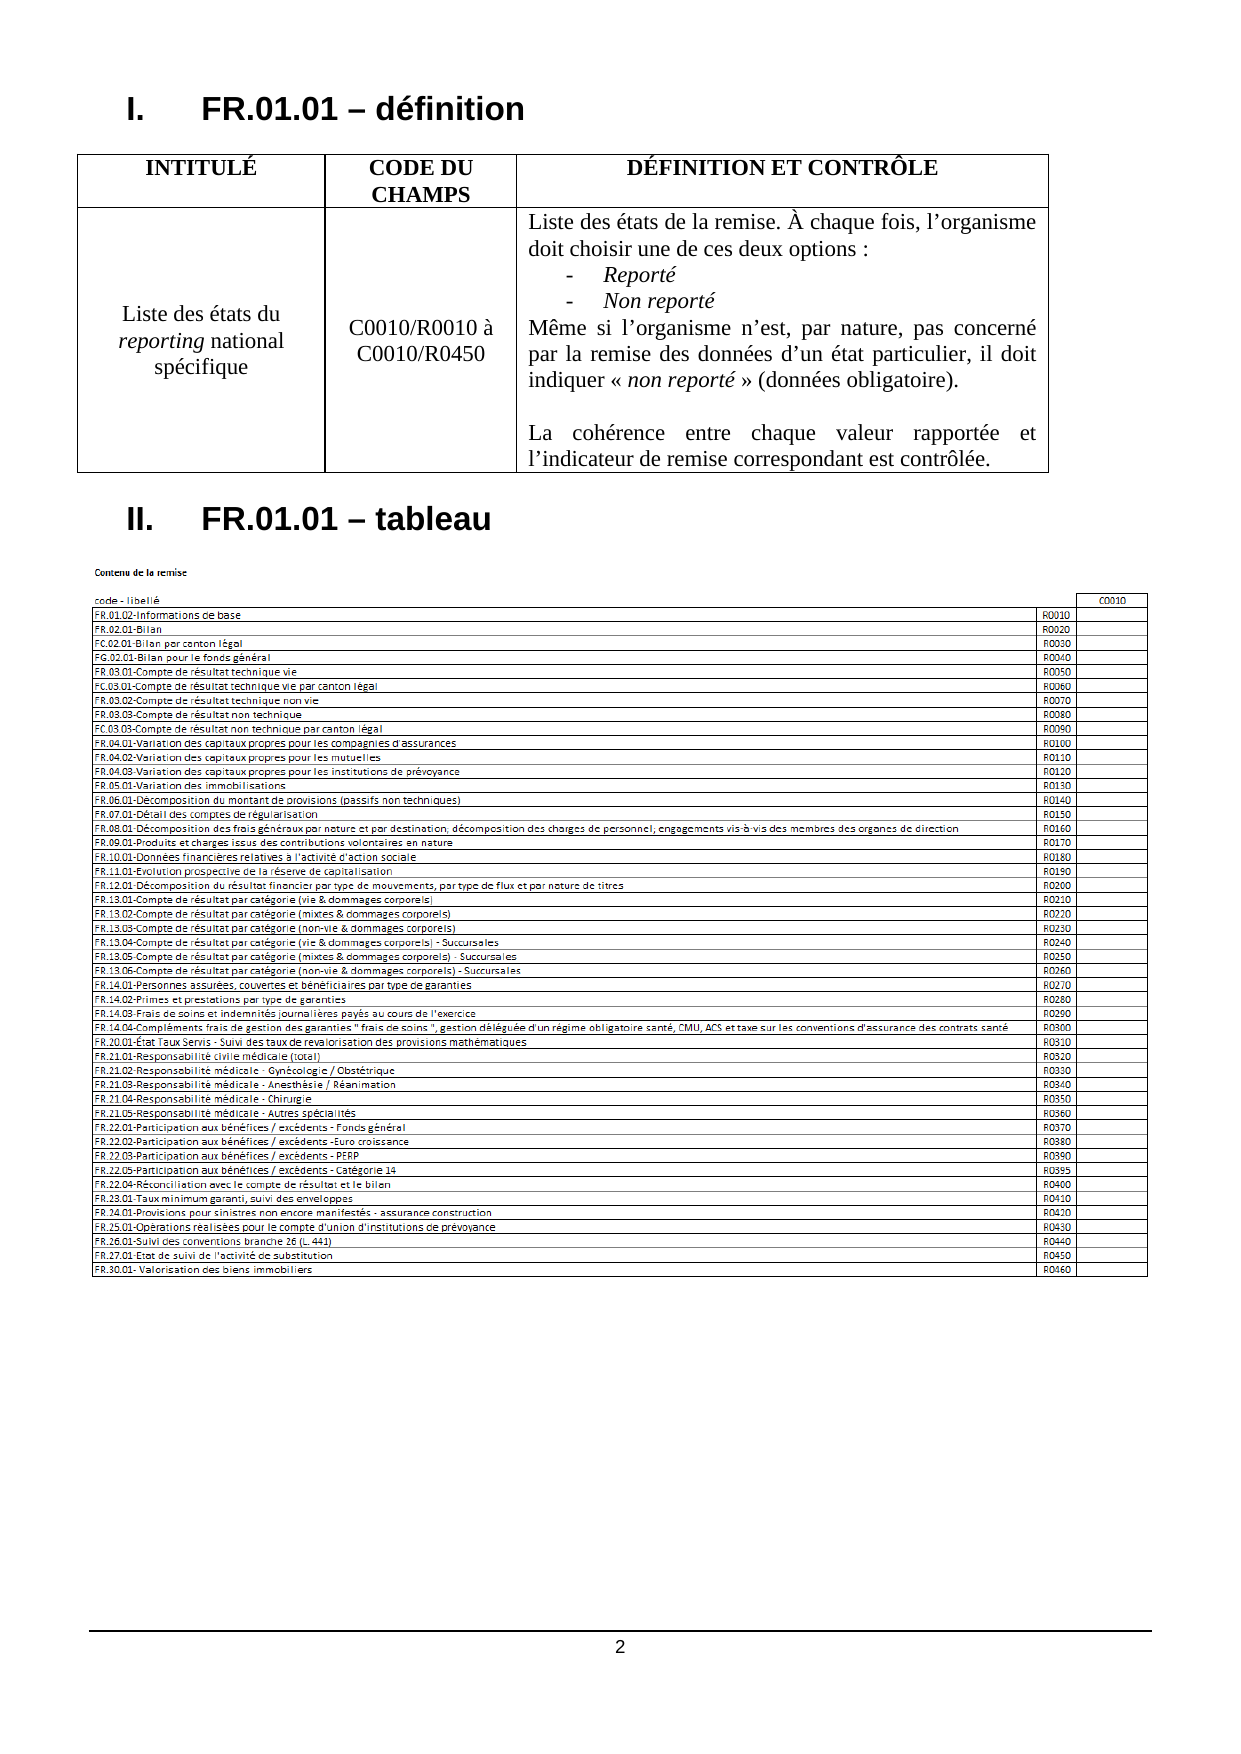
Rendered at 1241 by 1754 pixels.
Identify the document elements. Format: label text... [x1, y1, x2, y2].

table_cell C0010/R0010 à C0010/R0450 [326, 208, 516, 472]
table_header INTITULÉ [78, 155, 324, 207]
picture [88, 563, 1152, 1280]
table_header DÉFINITION ET CONTRÔLE [517, 155, 1048, 207]
table_cell Liste des états de la remise. À chaque fois, l’organisme doit choisir une de ces deux options : Reporté Non reporté Même si l’organisme n’est, par nature, pas concerné par la remise des données d’un état particulier, il doit indiquer « non reporté » (données obligatoire). La cohérence entre chaque valeur rapportée et l’indicateur de remise correspondant est contrôlée. [517, 208, 1048, 472]
table_cell Liste des états du reporting national spécifique [78, 208, 324, 472]
list FR.01.01 – définition [126, 89, 1152, 127]
list FR.01.01 – tableau [126, 499, 1152, 538]
table_header CODE DU CHAMPS [326, 155, 516, 207]
